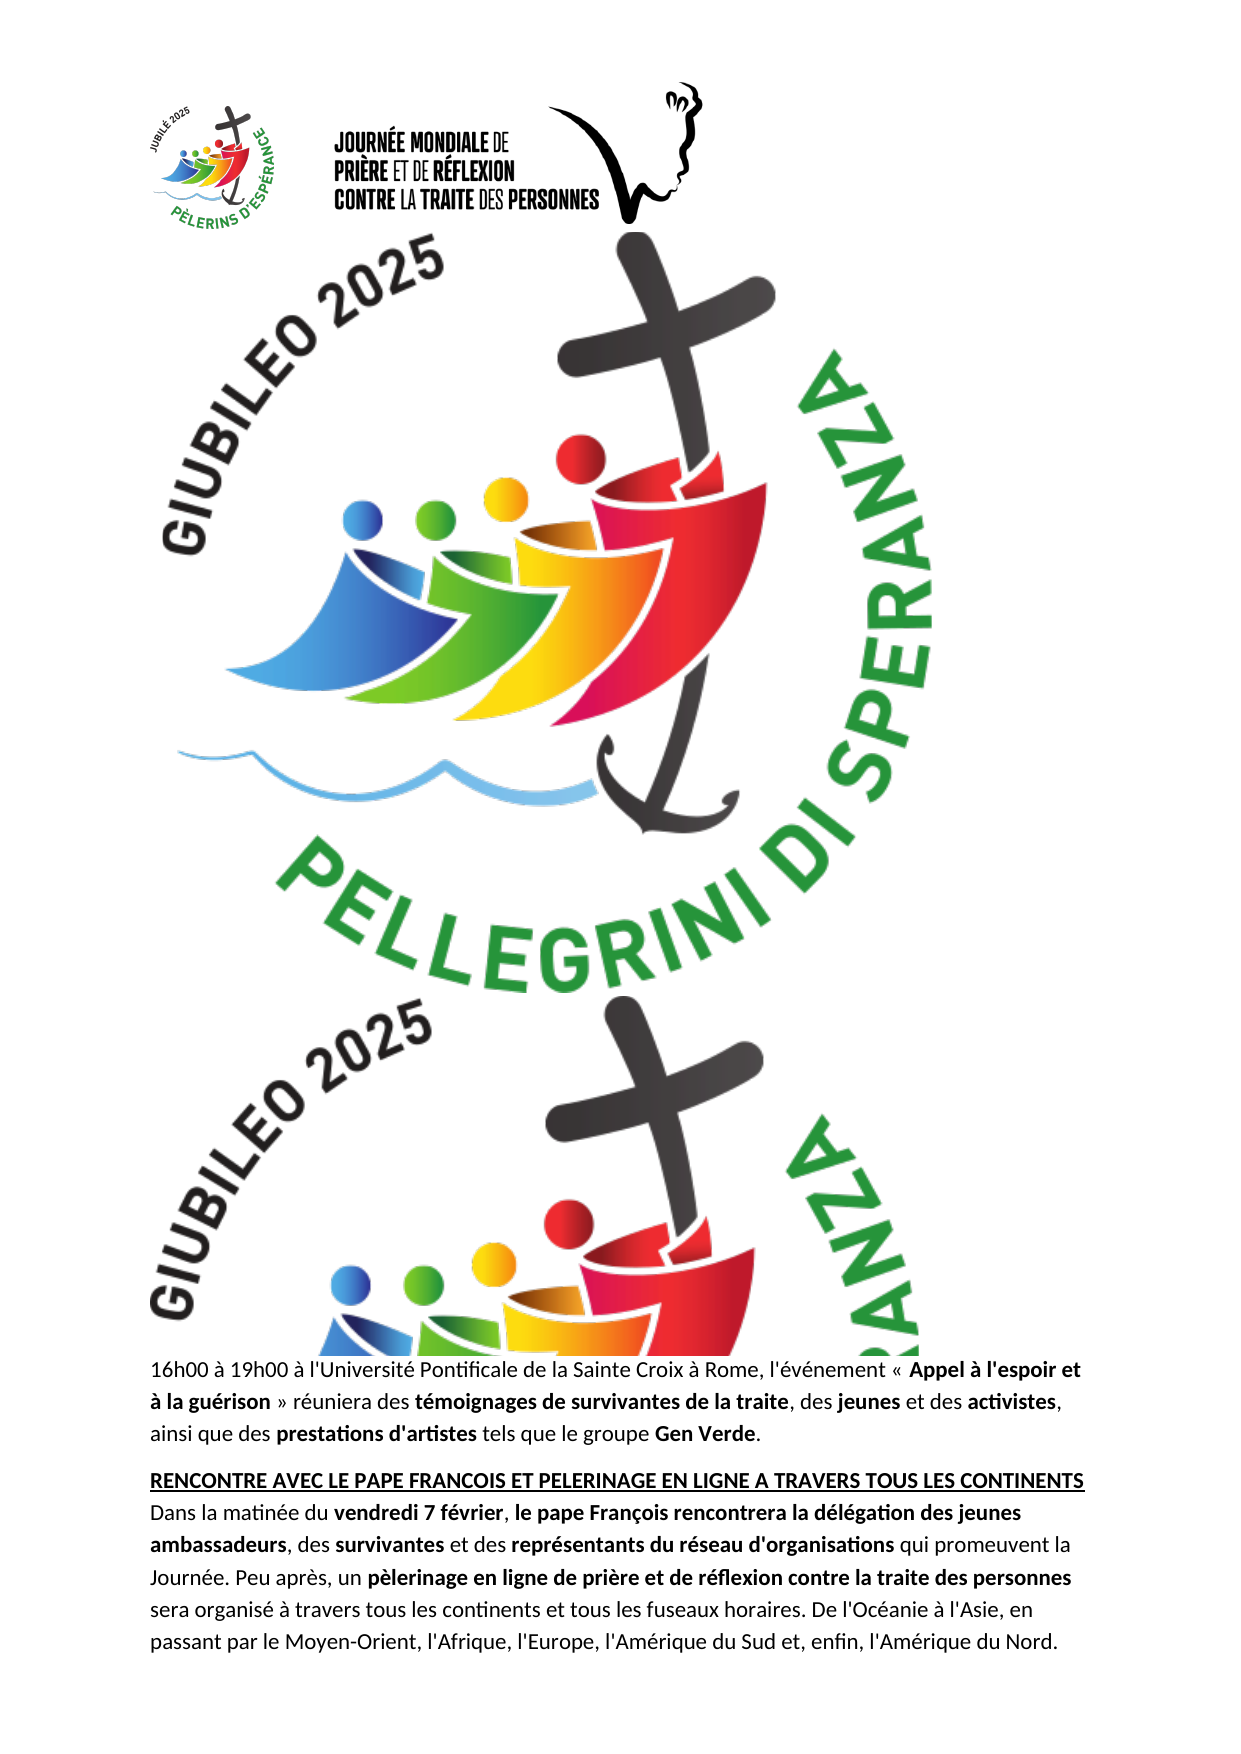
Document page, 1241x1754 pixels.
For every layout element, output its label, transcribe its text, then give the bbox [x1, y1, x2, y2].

picture [162, 232, 932, 993]
picture [299, 59, 713, 229]
picture [150, 106, 274, 229]
text RENCONTRE AVEC LE PAPE FRANCOIS ET PELERINAGE EN LIGNE A TRAVERS TOUS LES CONTINENTS Dans la matinée du vendredi 7 février, le pape François rencontrera la délégation des jeunes ambassadeurs, des survivantes et des représentants du réseau d'organisations qui promeuvent la Journée. Peu après, un pèlerinage en ligne de prière et de réflexion contre la traite des personnes sera organisé à travers tous les continents et tous les fuseaux horaires. De l'Océanie à l'Asie, en passant par le Moyen-Orient, l'Afrique, l'Europe, l'Amérique du Sud et, enfin, l'Amérique du Nord. L'événement sera retransmis en direct en 5 langues (anglais, espagnol, portugais, français, italien) sur le site www.prayagainsttrafficking.net/yt/fr [150, 1466, 1090, 1655]
picture [150, 996, 919, 1356]
